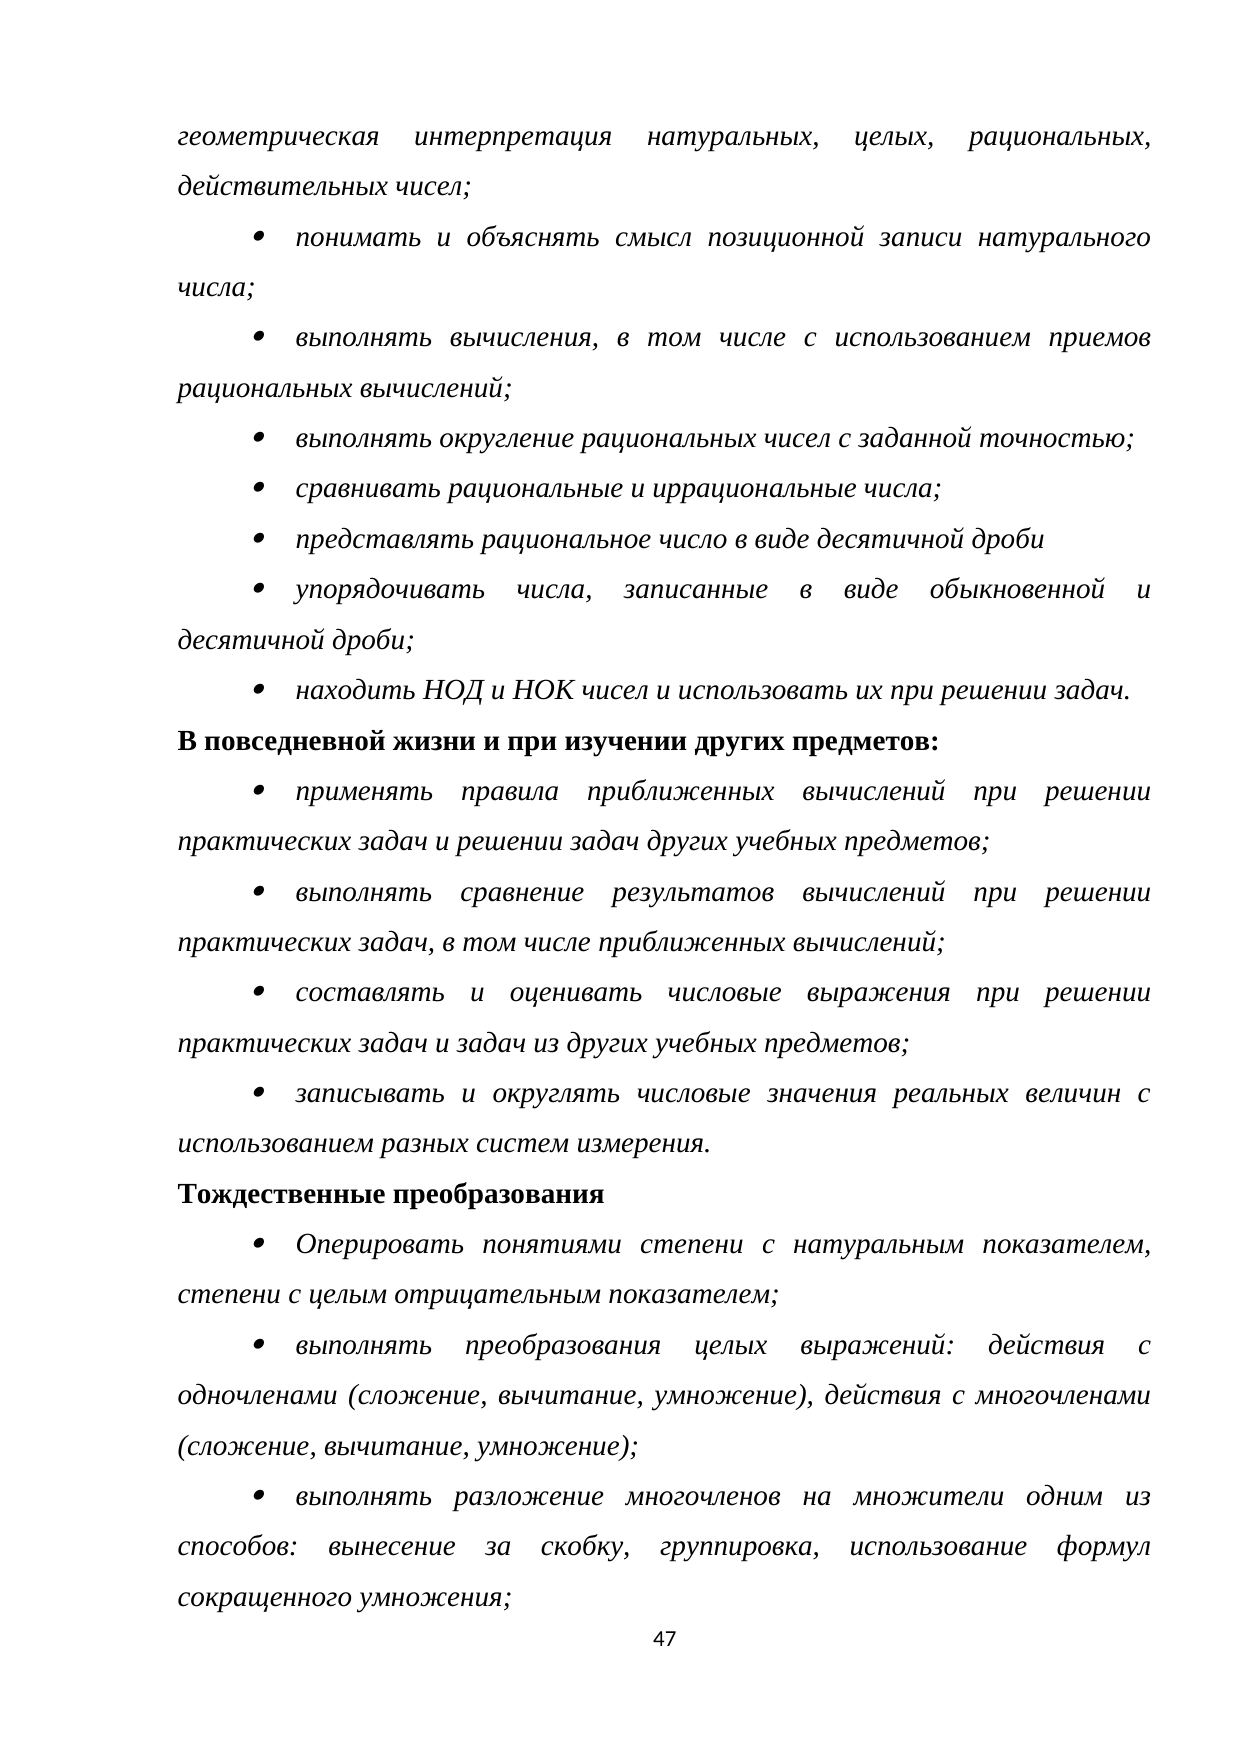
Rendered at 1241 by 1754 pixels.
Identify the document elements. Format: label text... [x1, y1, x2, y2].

list выполнять разложение многочленов на множители одним из способов: вынесение за скобку, группировка, использование формул сокращенного умножения; [177, 1478, 1152, 1612]
list упорядочивать числа, записанные в виде обыкновенной и десятичной дроби; [177, 571, 1152, 655]
list понимать и объяснять смысл позиционной записи натурального числа; [177, 219, 1152, 303]
list сравнивать рациональные и иррациональные числа; [177, 471, 1152, 504]
text В повседневной жизни и при изучении других предметов: [177, 723, 1152, 756]
list записывать и округлять числовые значения реальных величин с использованием разных систем измерения. [177, 1075, 1152, 1159]
list выполнять преобразования целых выражений: действия с одночленами (сложение, вычитание, умножение), действия с многочленами (сложение, вычитание, умножение); [177, 1327, 1152, 1461]
list Оперировать понятиями степени с натуральным показателем, степени с целым отрицательным показателем; [177, 1226, 1152, 1310]
list составлять и оценивать числовые выражения при решении практических задач и задач из других учебных предметов; [177, 974, 1152, 1058]
list выполнять сравнение результатов вычислений при решении практических задач, в том числе приближенных вычислений; [177, 874, 1152, 958]
list находить НОД и НОК чисел и использовать их при решении задач. [177, 672, 1152, 706]
list выполнять вычисления, в том числе с использованием приемов рациональных вычислений; [177, 319, 1152, 403]
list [177, 118, 1152, 202]
list представлять рациональное число в виде десятичной дроби [177, 521, 1152, 555]
text Тождественные преобразования [177, 1176, 1152, 1209]
list применять правила приближенных вычислений при решении практических задач и решении задач других учебных предметов; [177, 773, 1152, 857]
list выполнять округление рациональных чисел с заданной точностью; [177, 420, 1152, 454]
